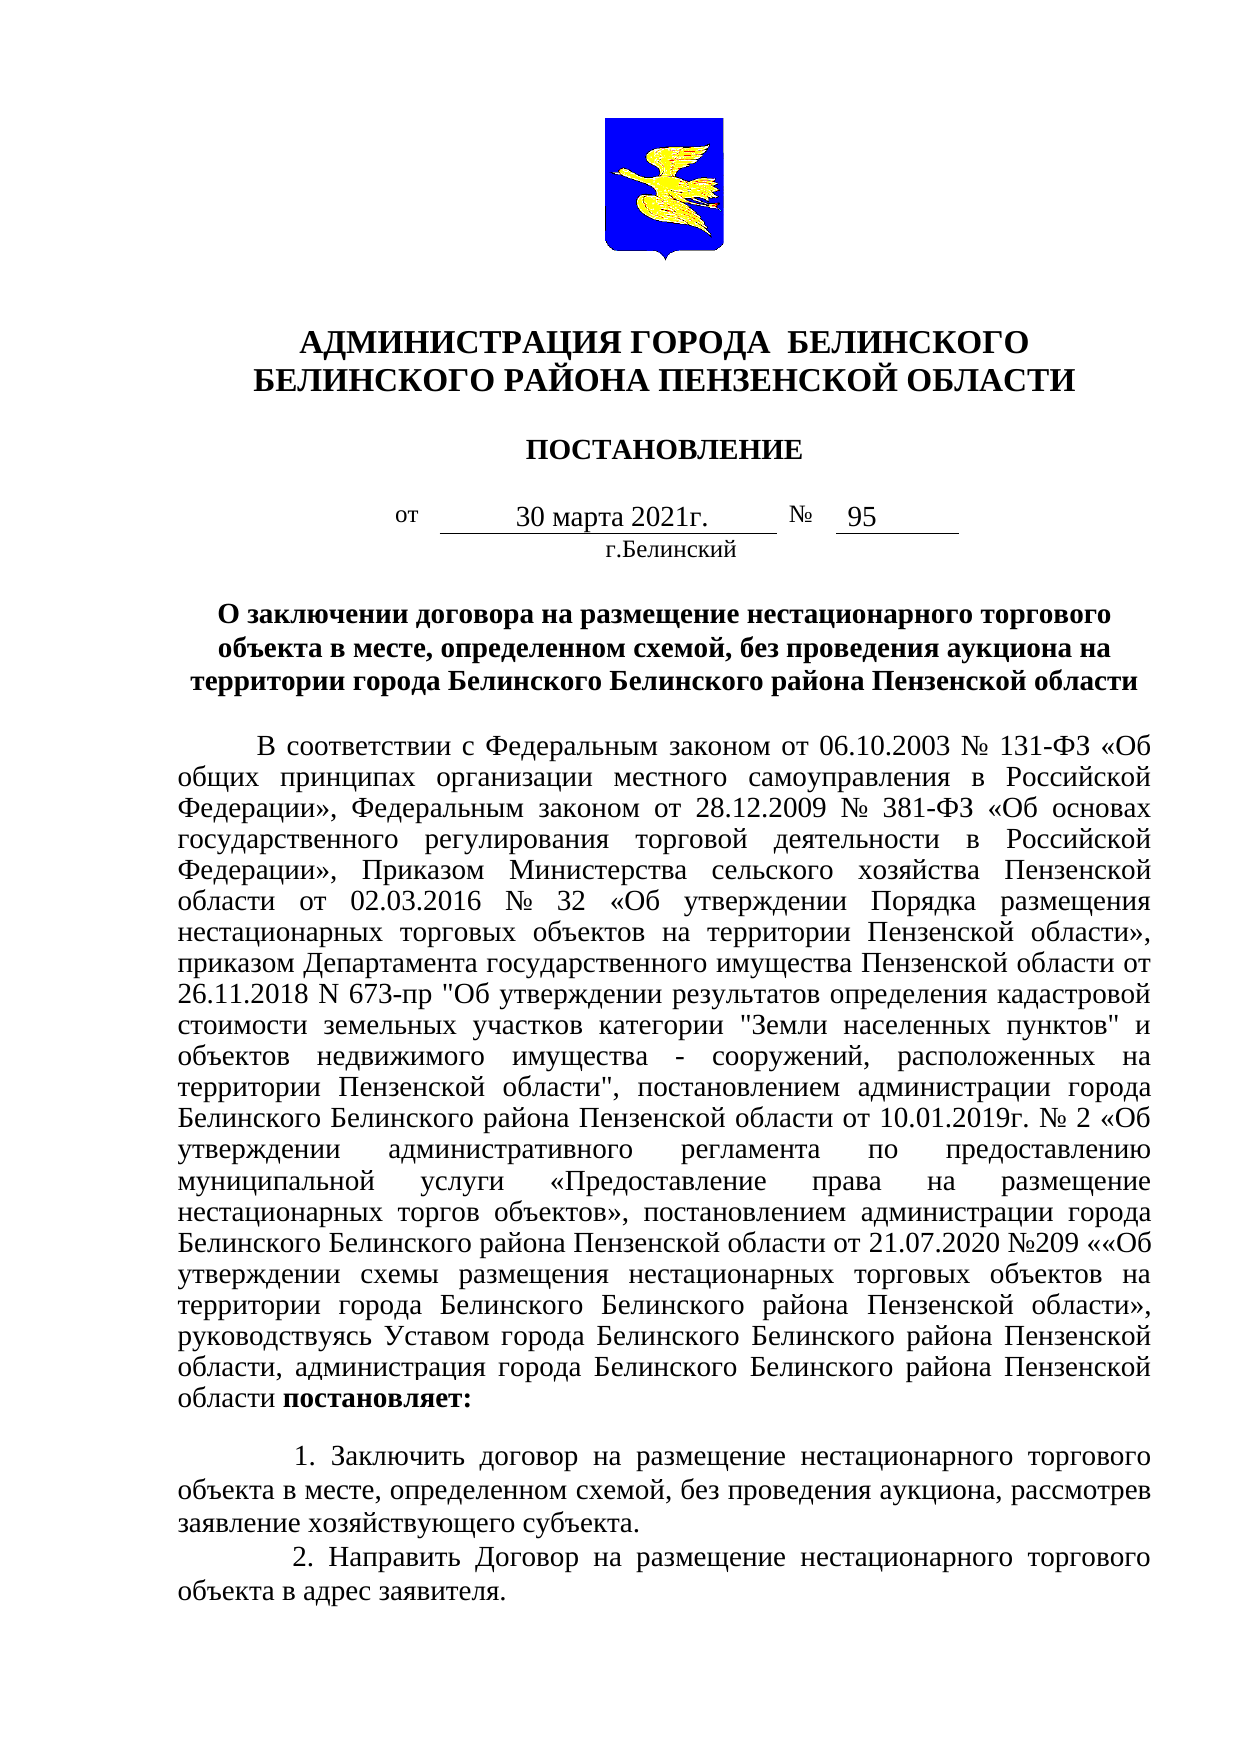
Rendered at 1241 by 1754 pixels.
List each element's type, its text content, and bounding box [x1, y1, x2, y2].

table_header № [777, 500, 836, 533]
text В соответствии с Федеральным законом от 06.10.2003 № 131-ФЗ «Об общих принципах организации местного самоуправления в Российской Федерации», Федеральным законом от 28.12.2009 № 381-ФЗ «Об основах государственного регулирования торговой деятельности в Российской Федерации», Приказом Министерства сельского хозяйства Пензенской области от 02.03.2016 № 32 «Об утверждении Порядка размещения нестационарных торговых объектов на территории Пензенской области», приказом Департамента государственного имущества Пензенской области от 26.11.2018 N 673-пр "Об утверждении результатов определения кадастровой стоимости земельных участков категории "Земли населенных пунктов" и объектов недвижимого имущества - сооружений, расположенных на территории Пензенской области", постановлением администрации города Белинского Белинского района Пензенской области от 10.01.2019г. № 2 «Об утверждении административного регламента по предоставлению муниципальной услуги «Предоставление права на размещение нестационарных торгов объектов», постановлением администрации города Белинского Белинского района Пензенской области от 21.07.2020 №209 ««Об утверждении схемы размещения нестационарных торговых объектов на территории города Белинского Белинского района Пензенской области», руководствуясь Уставом города Белинского Белинского района Пензенской области, администрация города Белинского Белинского района Пензенской области постановляет: [177, 731, 1152, 1413]
table_cell БЕЛИНСКОГО РАЙОНА ПЕНЗЕНСКОЙ ОБЛАСТИ [166, 361, 1163, 399]
table_cell г.Белинский [384, 533, 958, 563]
table_header от [384, 500, 439, 533]
table_header 30 марта 2021г. [440, 500, 777, 533]
table_header 95 [836, 500, 958, 533]
title О заключении договора на размещение нестационарного торгового объекта в месте, определенном схемой, без проведения аукциона на территории города Белинского Белинского района Пензенской области [177, 596, 1152, 697]
title 1. Заключить договор на размещение нестационарного торгового объекта в месте, определенном схемой, без проведения аукциона, рассмотрев заявление хозяйствующего субъекта. [177, 1438, 1152, 1539]
table_header АДМИНИСТРАЦИЯ ГОРОДА БЕЛИНСКОГО [166, 322, 1163, 361]
title 2. Направить Договор на размещение нестационарного торгового объекта в адрес заявителя. [177, 1539, 1152, 1606]
title ПОСТАНОВЛЕНИЕ [177, 432, 1152, 466]
